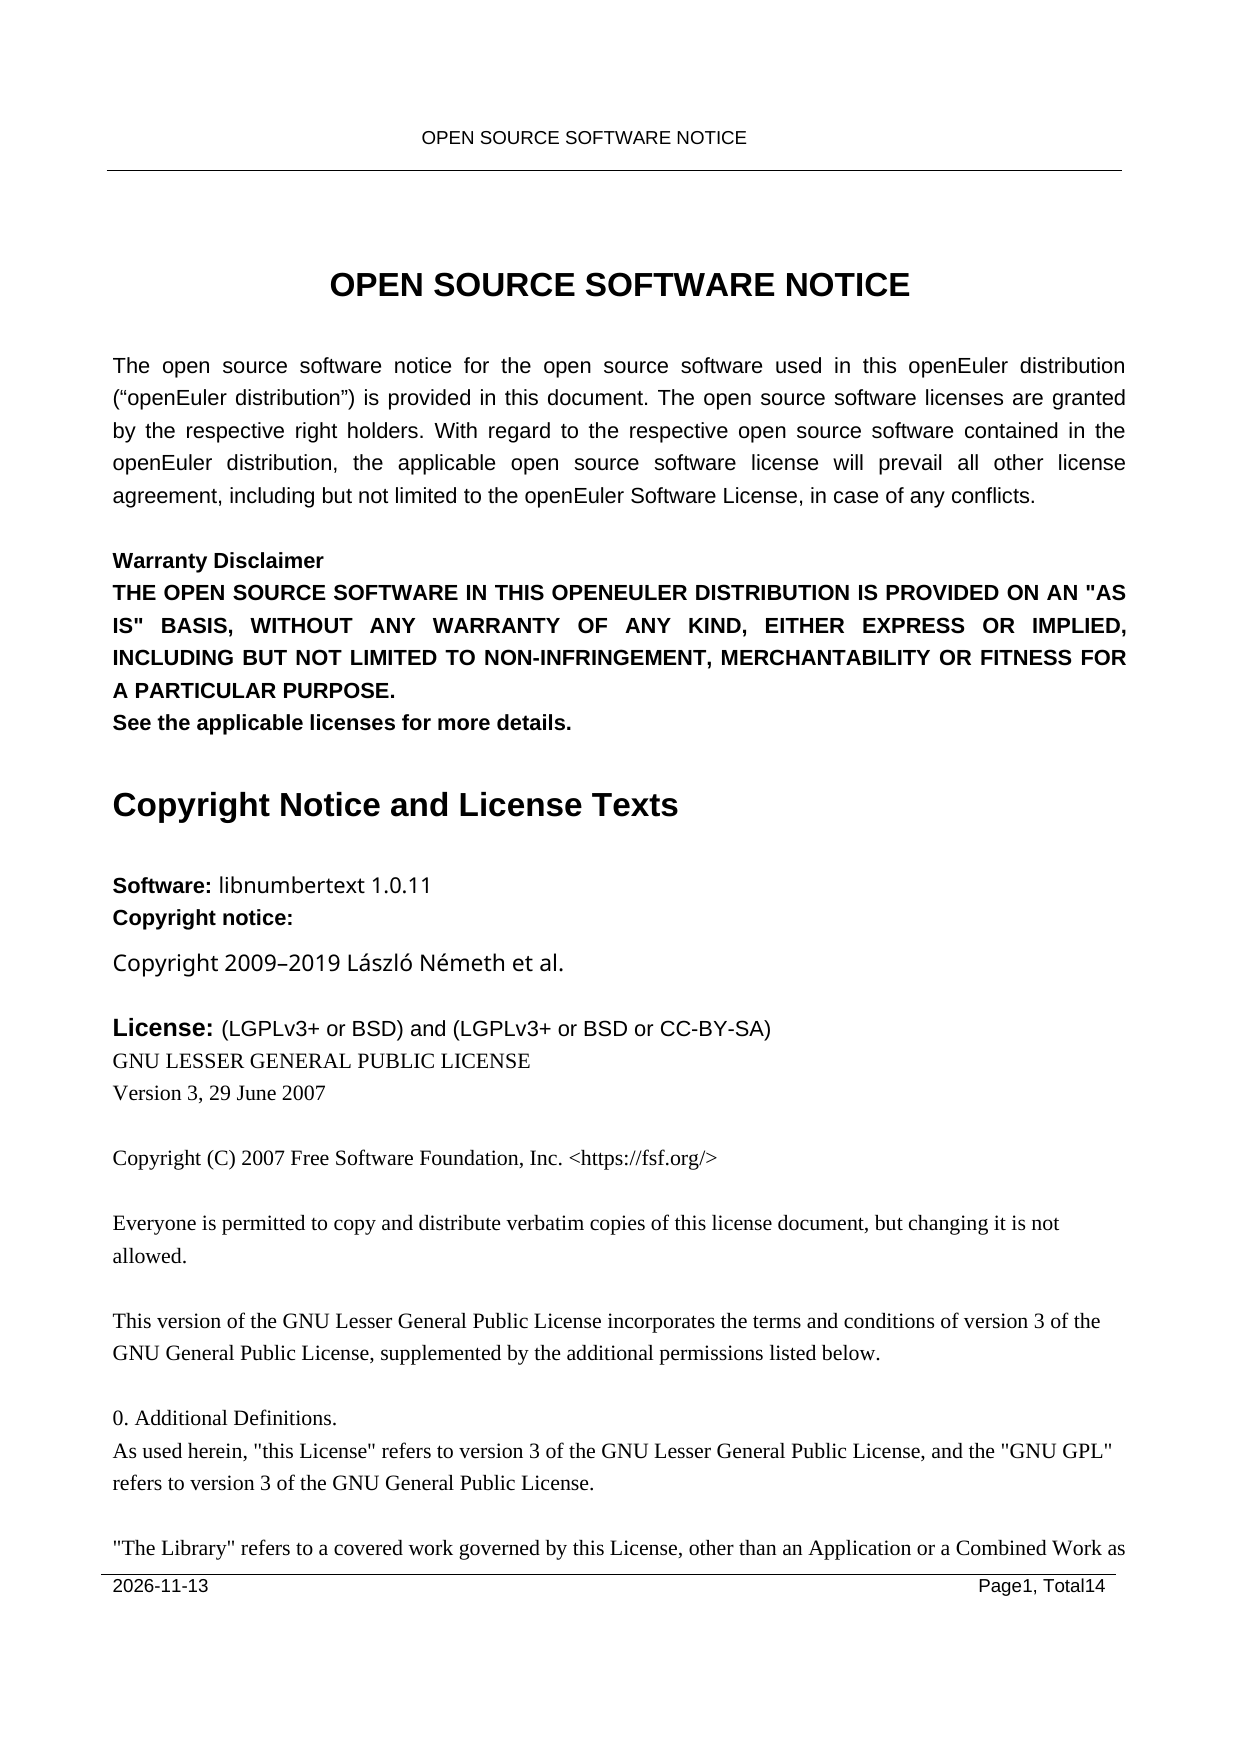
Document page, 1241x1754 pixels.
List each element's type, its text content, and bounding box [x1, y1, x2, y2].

text Copyright Notice and License Texts [112, 771, 1128, 836]
text License: (LGPLv3+ or BSD) and (LGPLv3+ or BSD or CC-BY-SA) [112, 1012, 1128, 1044]
text Copyright notice: [112, 901, 1128, 934]
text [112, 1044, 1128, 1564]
title Software: libnumbertext 1.0.11 [112, 869, 1128, 901]
text Warranty Disclaimer [112, 544, 1128, 576]
text Copyright 2009–2019 László Németh et al. [112, 947, 1128, 1012]
text THE OPEN SOURCE SOFTWARE IN THIS OPENEULER DISTRIBUTION IS PROVIDED ON AN "AS IS" BASIS, WITHOUT ANY WARRANTY OF ANY KIND, EITHER EXPRESS OR IMPLIED, INCLUDING BUT NOT LIMITED TO NON-INFRINGEMENT, MERCHANTABILITY OR FITNESS FOR A PARTICULAR PURPOSE. See the applicable licenses for more details. [112, 576, 1128, 739]
text The open source software notice for the open source software used in this openEuler distribution (“openEuler distribution”) is provided in this document. The open source software licenses are granted by the respective right holders. With regard to the respective open source software contained in the openEuler distribution, the applicable open source software license will prevail all other license agreement, including but not limited to the openEuler Software License, in case of any conflicts. [112, 349, 1128, 511]
text OPEN SOURCE SOFTWARE NOTICE [112, 251, 1128, 316]
